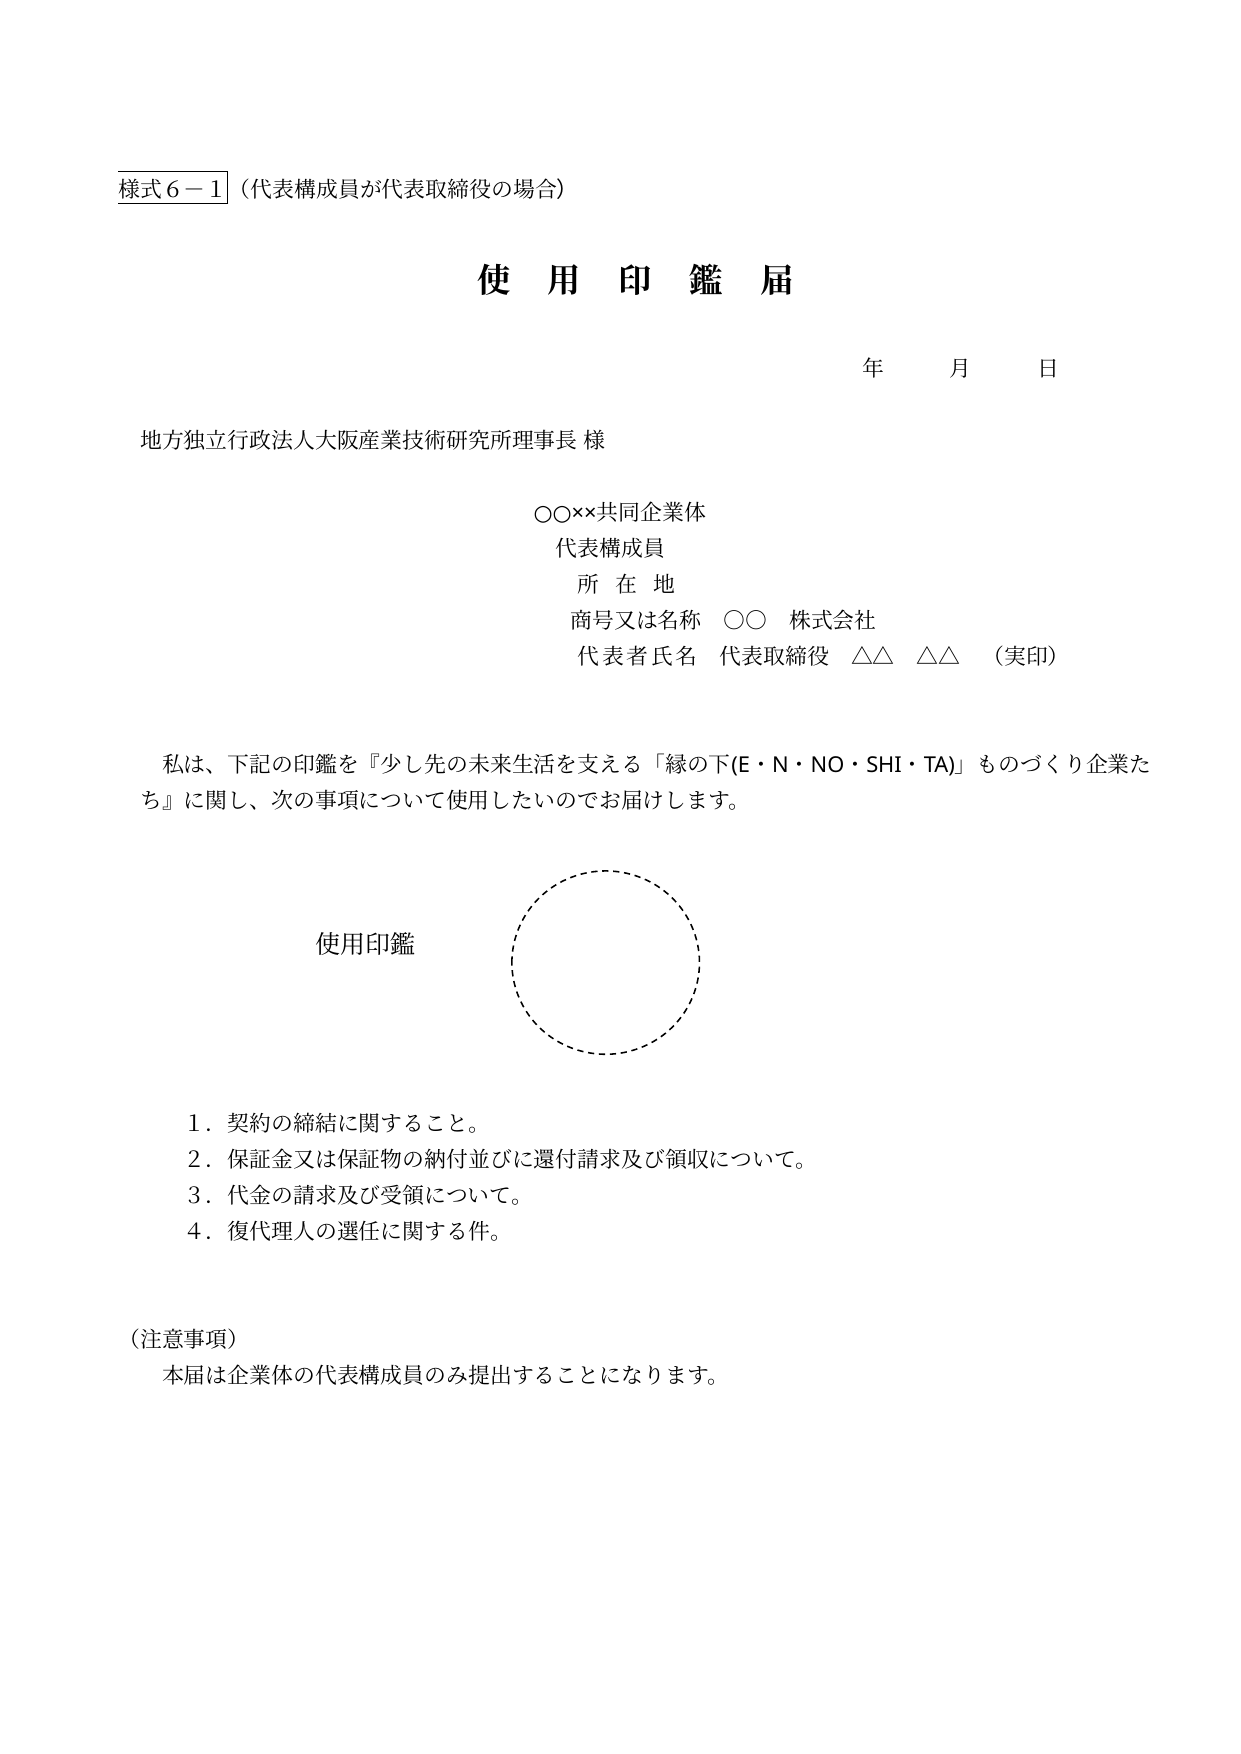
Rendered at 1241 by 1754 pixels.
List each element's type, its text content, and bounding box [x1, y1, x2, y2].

text ３．代金の請求及び受領について。 [118, 1176, 1152, 1212]
text 使用印鑑 [118, 924, 519, 960]
text 代表者氏名 代表取締役 △△ △△ （実印） [184, 637, 1152, 673]
text ２．保証金又は保証物の納付並びに還付請求及び領収について。 [118, 1140, 1152, 1176]
text １．契約の締結に関すること。 [118, 1104, 1152, 1140]
text 使用印鑑届 [118, 242, 1152, 313]
text 年 月 日 [249, 349, 1152, 385]
text 様式６－１（代表構成員が代表取締役の場合） [118, 170, 1152, 206]
text 使用印鑑 [693, 924, 1152, 960]
text （注意事項） [118, 1320, 1152, 1356]
text 本届は企業体の代表構成員のみ提出することになります。 [118, 1356, 1152, 1392]
text 所在地 [184, 565, 1152, 601]
text 私は、下記の印鑑を『少し先の未来生活を支える「縁の下(E・N・NO・SHI・TA)」ものづくり企業たち』に関し、次の事項について使用したいのでお届けします。 [140, 745, 1152, 817]
text 商号又は名称 ○○ 株式会社 [184, 601, 1152, 637]
text ○○××共同企業体 [184, 493, 1152, 529]
text ４．復代理人の選任に関する件。 [118, 1212, 1152, 1248]
text 地方独立行政法人大阪産業技術研究所理事長 様 [118, 421, 1152, 457]
text 代表構成員 [184, 529, 1152, 565]
